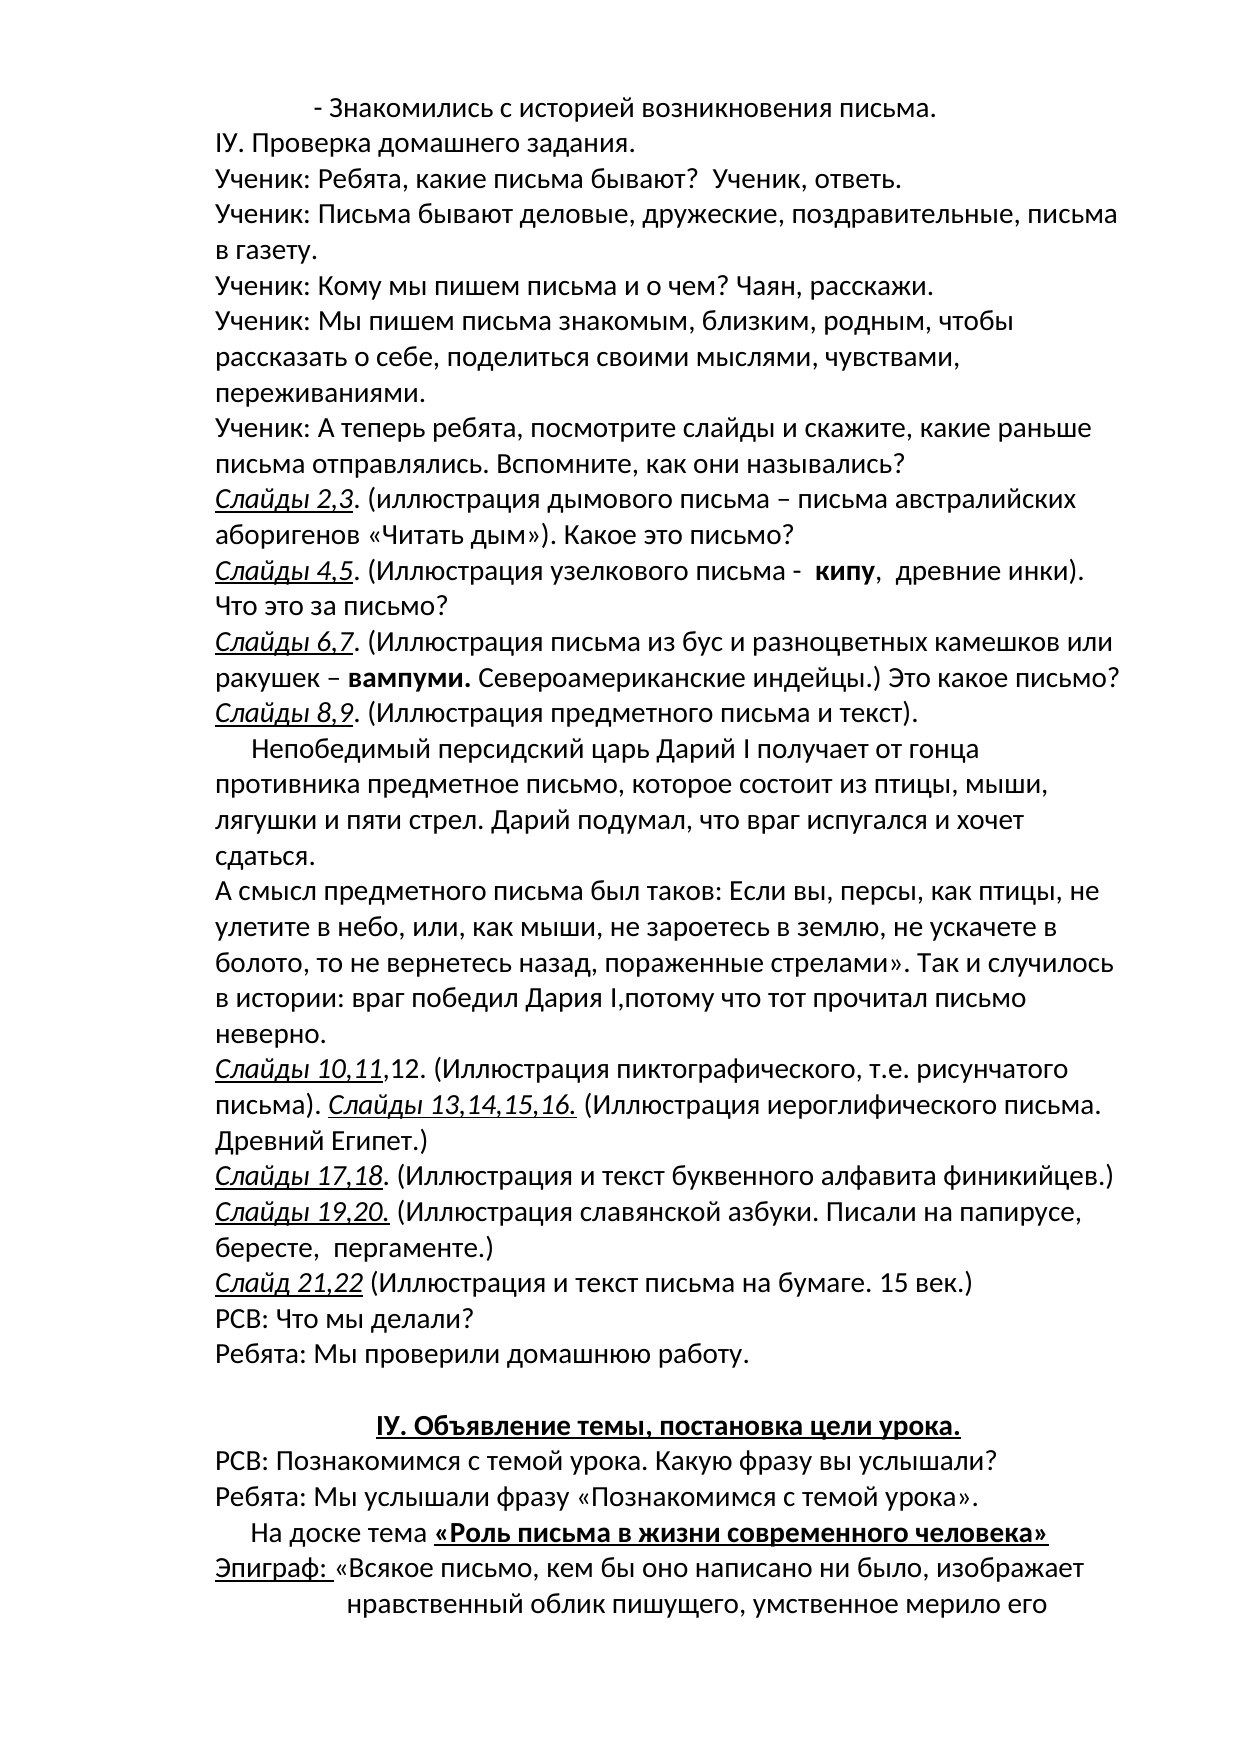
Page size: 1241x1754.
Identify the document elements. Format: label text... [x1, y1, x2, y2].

text Ученик: Ребята, какие письма бывают? Ученик, ответь. [215, 160, 1122, 196]
text Ученик: Письма бывают деловые, дружеские, поздравительные, письма в газету. [215, 196, 1122, 267]
text РСВ: Познакомимся с темой урока. Какую фразу вы услышали? [215, 1442, 1122, 1478]
text Слайды 2,3. (иллюстрация дымового письма – письма австралийских аборигенов «Читать дым»). Какое это письмо? [215, 481, 1122, 552]
text - Знакомились с историей возникновения письма. [215, 89, 1122, 124]
text Слайды 4,5. (Иллюстрация узелкового письма - кипу, древние инки). Что это за письмо? [215, 552, 1122, 623]
text Ребята: Мы услышали фразу «Познакомимся с темой урока». [215, 1478, 1122, 1514]
text Ученик: А теперь ребята, посмотрите слайды и скажите, какие раньше письма отправлялись. Вспомните, как они назывались? [215, 409, 1122, 481]
text Слайды 17,18. (Иллюстрация и текст буквенного алфавита финикийцев.) [215, 1157, 1122, 1193]
text Слайды 8,9. (Иллюстрация предметного письма и текст). [215, 694, 1122, 730]
text IУ. Объявление темы, постановка цели урока. [215, 1407, 1122, 1442]
text РСВ: Что мы делали? [215, 1300, 1122, 1336]
text IУ. Проверка домашнего задания. [215, 124, 1122, 160]
text На доске тема «Роль письма в жизни современного человека» [177, 1514, 1122, 1549]
text Слайды 19,20. (Иллюстрация славянской азбуки. Писали на папирусе, бересте, пергаменте.) [215, 1193, 1122, 1264]
text А смысл предметного письма был таков: Если вы, персы, как птицы, не улетите в небо, или, как мыши, не зароетесь в землю, не ускачете в болото, то не вернетесь назад, пораженные стрелами». Так и случилось в истории: враг победил Дария I,потому что тот прочитал письмо неверно. [215, 872, 1122, 1051]
text Ученик: Мы пишем письма знакомым, близким, родным, чтобы рассказать о себе, поделиться своими мыслями, чувствами, переживаниями. [215, 302, 1122, 409]
text Эпиграф: «Всякое письмо, кем бы оно написано ни было, изображает [177, 1549, 1122, 1585]
text Непобедимый персидский царь Дарий I получает от гонца противника предметное письмо, которое состоит из птицы, мыши, лягушки и пяти стрел. Дарий подумал, что враг испугался и хочет сдаться. [215, 730, 1122, 872]
text Слайды 10,11,12. (Иллюстрация пиктографического, т.е. рисунчатого письма). Слайды 13,14,15,16. (Иллюстрация иероглифического письма. Древний Египет.) [215, 1051, 1122, 1157]
text Ребята: Мы проверили домашнюю работу. [215, 1336, 1122, 1371]
text нравственный облик пишущего, умственное мерило его [177, 1585, 1122, 1621]
text Слайды 6,7. (Иллюстрация письма из бус и разноцветных камешков или ракушек – вампуми. Североамериканские индейцы.) Это какое письмо? [215, 623, 1122, 694]
text Ученик: Кому мы пишем письма и о чем? Чаян, расскажи. [215, 267, 1122, 302]
text Слайд 21,22 (Иллюстрация и текст письма на бумаге. 15 век.) [215, 1264, 1122, 1300]
